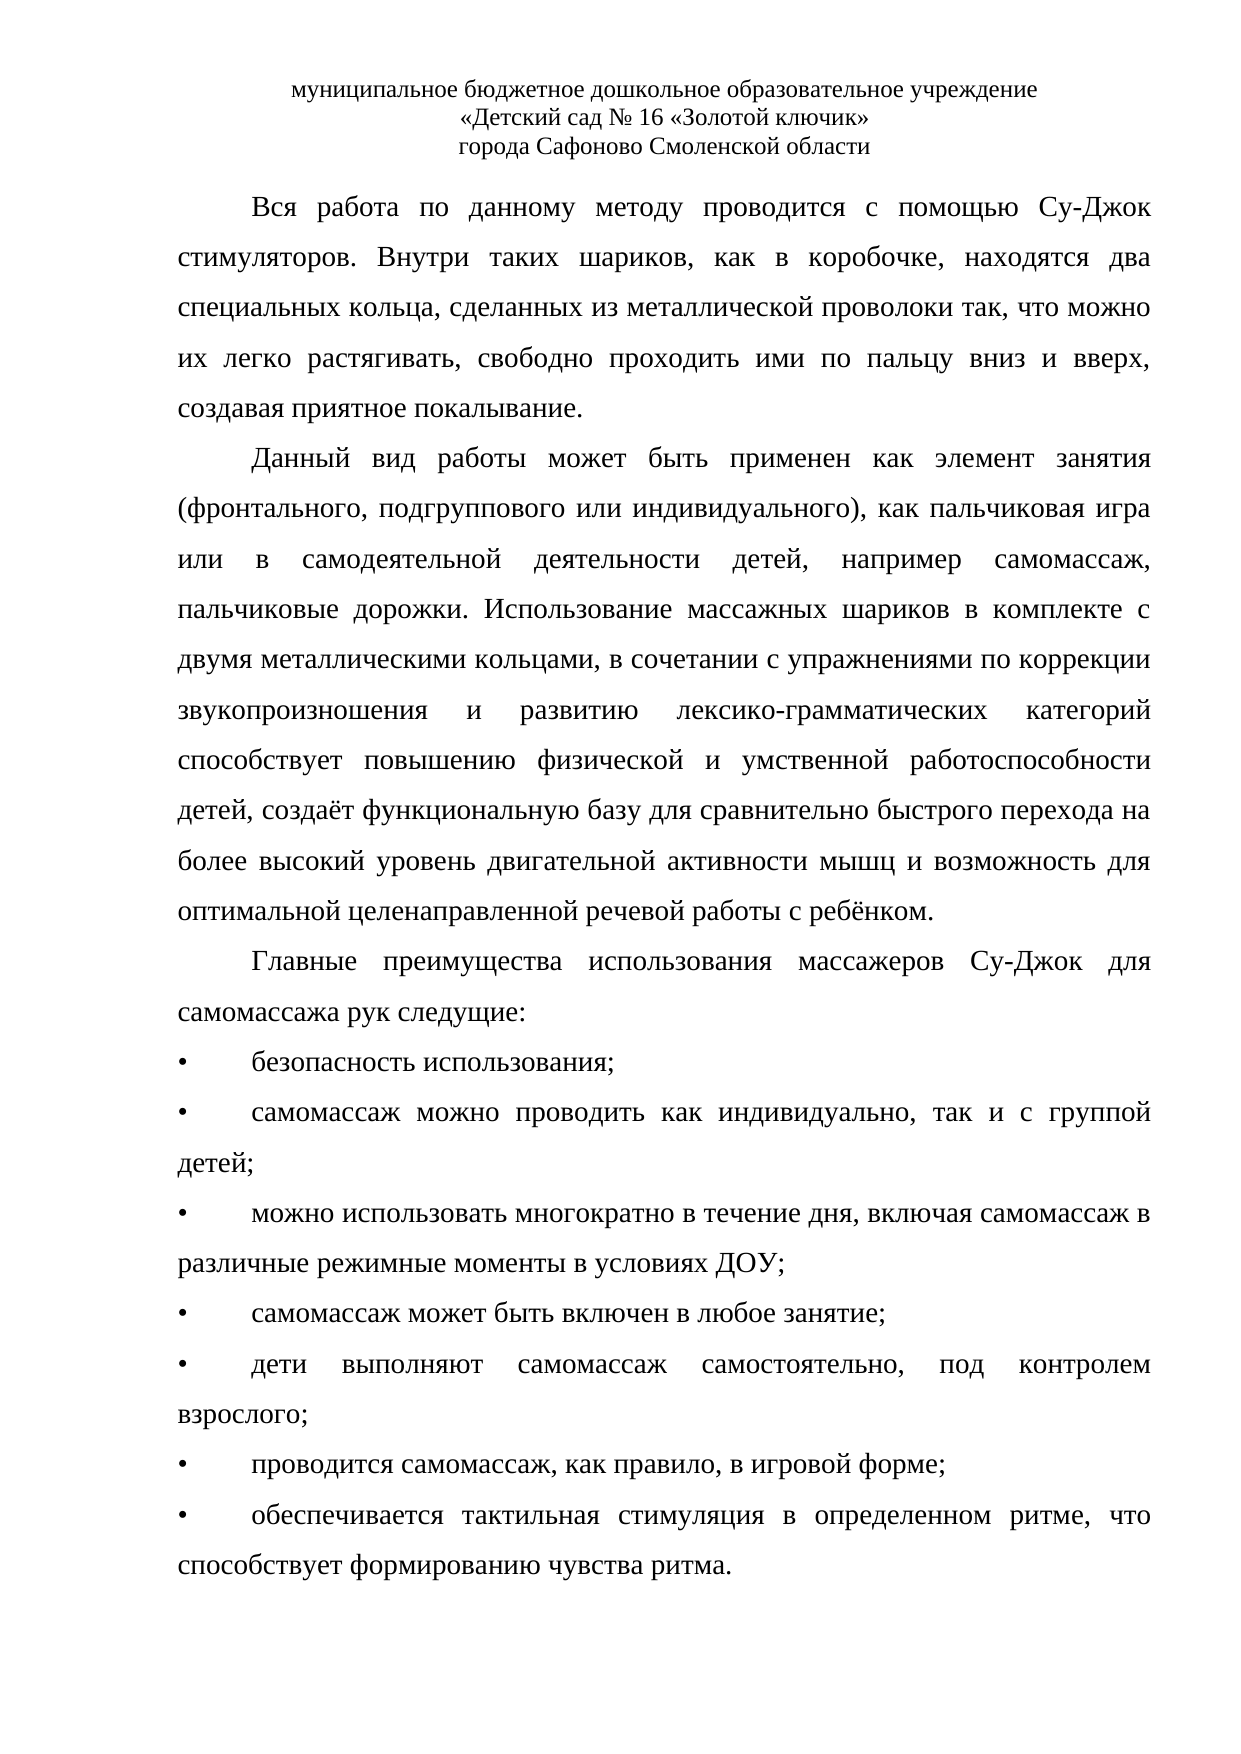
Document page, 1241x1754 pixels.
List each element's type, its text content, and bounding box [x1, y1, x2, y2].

text • самомассаж может быть включен в любое занятие; [177, 1296, 1152, 1329]
text • можно использовать многократно в течение дня, включая самомассаж в различные режимные моменты в условиях ДОУ; [177, 1195, 1152, 1279]
text Данный вид работы может быть применен как элемент занятия (фронтального, подгруппового или индивидуального), как пальчиковая игра или в самодеятельной деятельности детей, например самомассаж, пальчиковые дорожки. Использование массажных шариков в комплекте с двумя металлическими кольцами, в сочетании с упражнениями по коррекции звукопроизношения и развитию лексико-грамматических категорий способствует повышению физической и умственной работоспособности детей, создаёт функциональную базу для сравнительно быстрого перехода на более высокий уровень двигательной активности мышц и возможность для оптимальной целенаправленной речевой работы с ребёнком. [177, 440, 1152, 927]
text • обеспечивается тактильная стимуляция в определенном ритме, что способствует формированию чувства ритма. [177, 1497, 1152, 1581]
text Главные преимущества использования массажеров Су-Джок для самомассажа рук следущие: [177, 943, 1152, 1027]
text • дети выполняют самомассаж самостоятельно, под контролем взрослого; [177, 1346, 1152, 1430]
text • проводится самомассаж, как правило, в игровой форме; [177, 1447, 1152, 1480]
text • самомассаж можно проводить как индивидуально, так и с группой детей; [177, 1094, 1152, 1178]
text • безопасность использования; [177, 1044, 1152, 1078]
text Вся работа по данному методу проводится с помощью Су-Джок стимуляторов. Внутри таких шариков, как в коробочке, находятся два специальных кольца, сделанных из металлической проволоки так, что можно их легко растягивать, свободно проходить ими по пальцу вниз и вверх, создавая приятное покалывание. [177, 189, 1152, 423]
